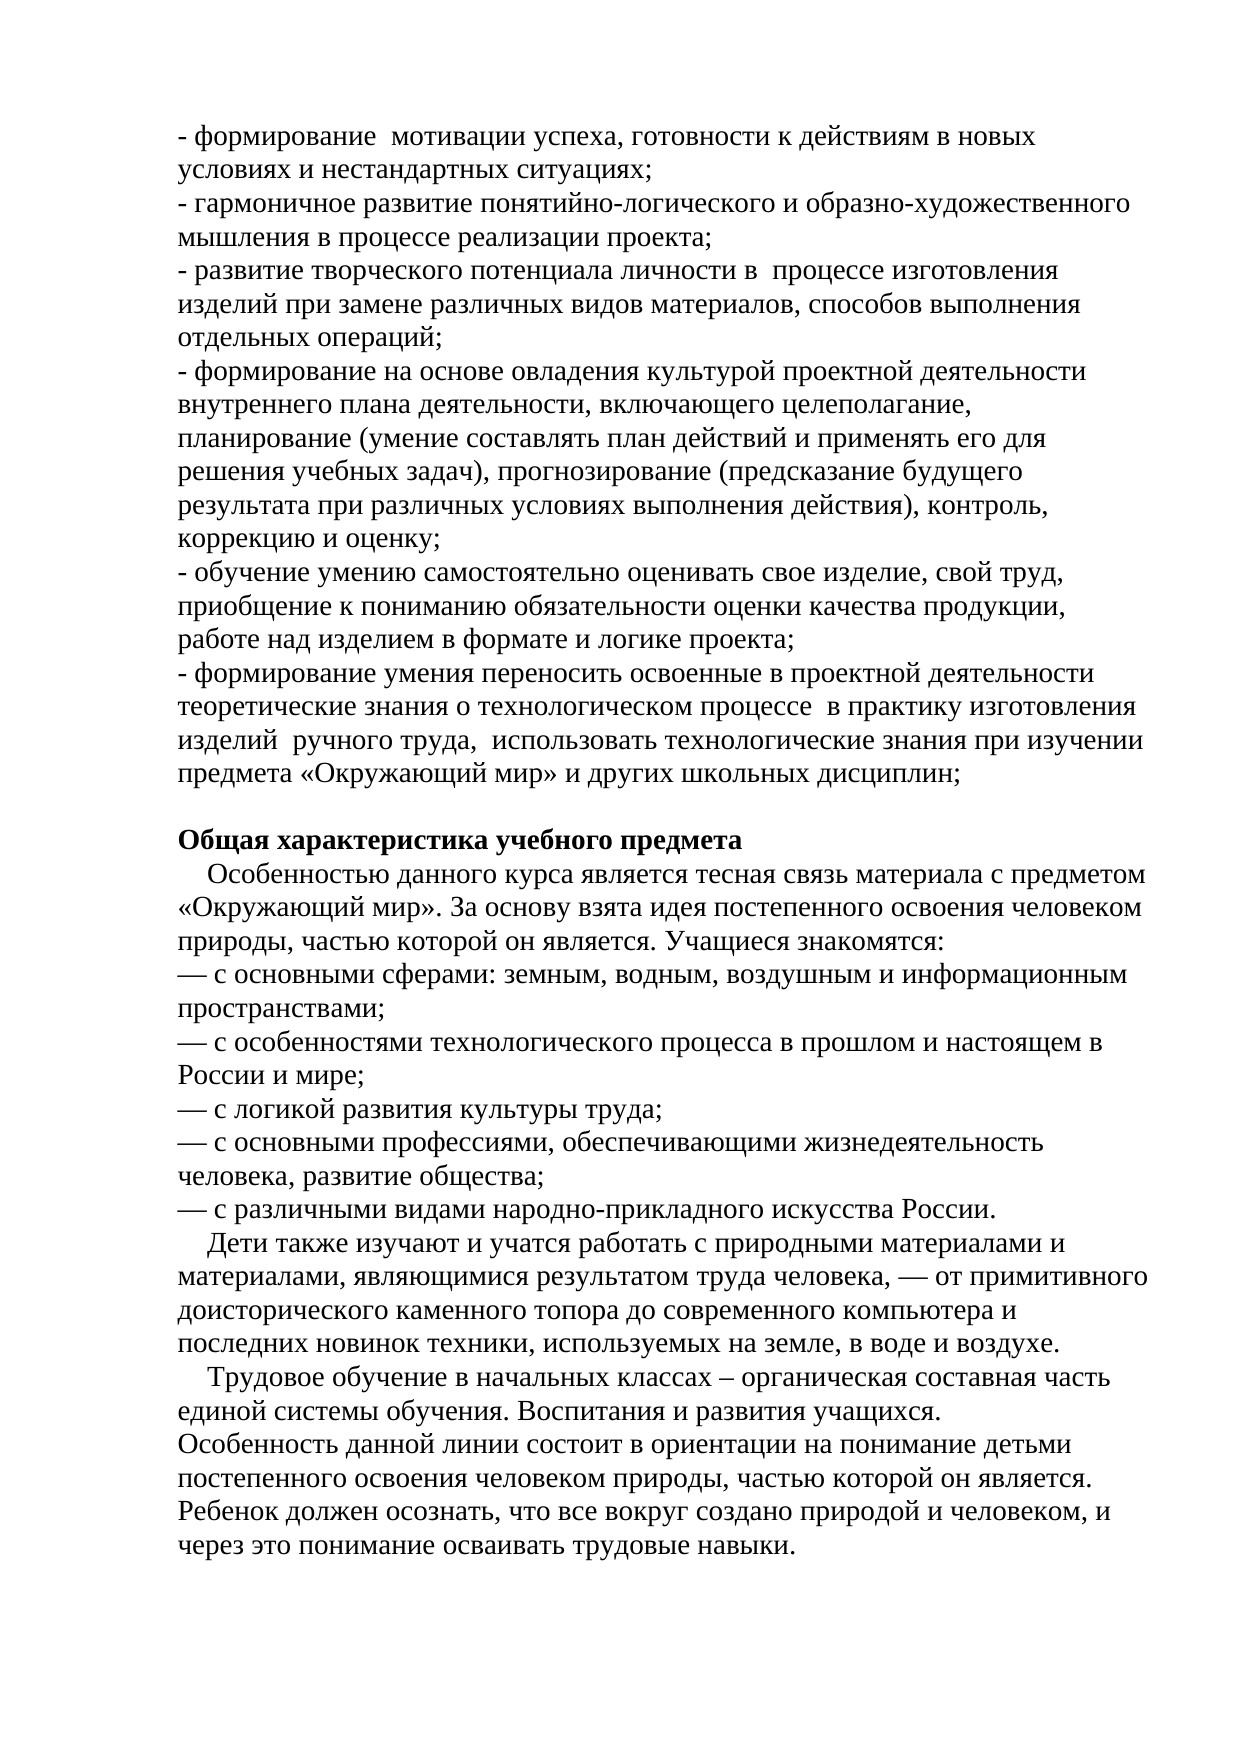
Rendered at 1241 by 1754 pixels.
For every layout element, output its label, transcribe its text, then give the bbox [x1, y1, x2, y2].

text Трудовое обучение в начальных классах – органическая составная часть единой системы обучения. Воспитания и развития учащихся. [177, 1359, 1155, 1426]
text - гармоничное развитие понятийно-логического и образно-художественного мышления в процессе реализации проекта; [177, 185, 1152, 252]
text Особенностью данного курса является тесная связь материала с предметом «Окружающий мир». За основу взята идея постепенного освоения человеком природы, частью которой он является. Учащиеся знакомятся: [177, 856, 1152, 957]
text — с основными сферами: земным, водным, воздушным и информационным пространствами; [177, 957, 1152, 1024]
text Общая характеристика учебного предмета [177, 822, 1152, 856]
text — с основными профессиями, обеспечивающими жизнедеятельность человека, развитие общества; [177, 1124, 1152, 1191]
text Дети также изучают и учатся работать с природными материалами и материалами, являющимися результатом труда человека, — от примитивного доисторического каменного топора до современного компьютера и последних новинок техники, используемых на земле, в воде и воздухе. [177, 1225, 1152, 1359]
text — с особенностями технологического процесса в прошлом и настоящем в России и мире; [177, 1024, 1152, 1091]
text - развитие творческого потенциала личности в процессе изготовления изделий при замене различных видов материалов, способов выполнения отдельных операций; [177, 252, 1152, 353]
text - обучение умению самостоятельно оценивать свое изделие, свой труд, приобщение к пониманию обязательности оценки качества продукции, работе над изделием в формате и логике проекта; [177, 554, 1152, 655]
text Особенность данной линии состоит в ориентации на понимание детьми постепенного освоения человеком природы, частью которой он является. Ребенок должен осознать, что все вокруг создано природой и человеком, и через это понимание осваивать трудовые навыки. [177, 1426, 1155, 1560]
text - формирование мотивации успеха, готовности к действиям в новых условиях и нестандартных ситуациях; [177, 118, 1152, 185]
text - формирование умения переносить освоенные в проектной деятельности теоретические знания о технологическом процессе в практику изготовления изделий ручного труда, использовать технологические знания при изучении предмета «Окружающий мир» и других школьных дисциплин; [177, 655, 1152, 789]
text - формирование на основе овладения культурой проектной деятельности внутреннего плана деятельности, включающего целеполагание, планирование (умение составлять план действий и применять его для решения учебных задач), прогнозирование (предсказание будущего результата при различных условиях выполнения действия), контроль, коррекцию и оценку; [177, 353, 1152, 554]
text — с различными видами народно-прикладного искусства России. [177, 1191, 1152, 1225]
text — с логикой развития культуры труда; [177, 1091, 1152, 1124]
